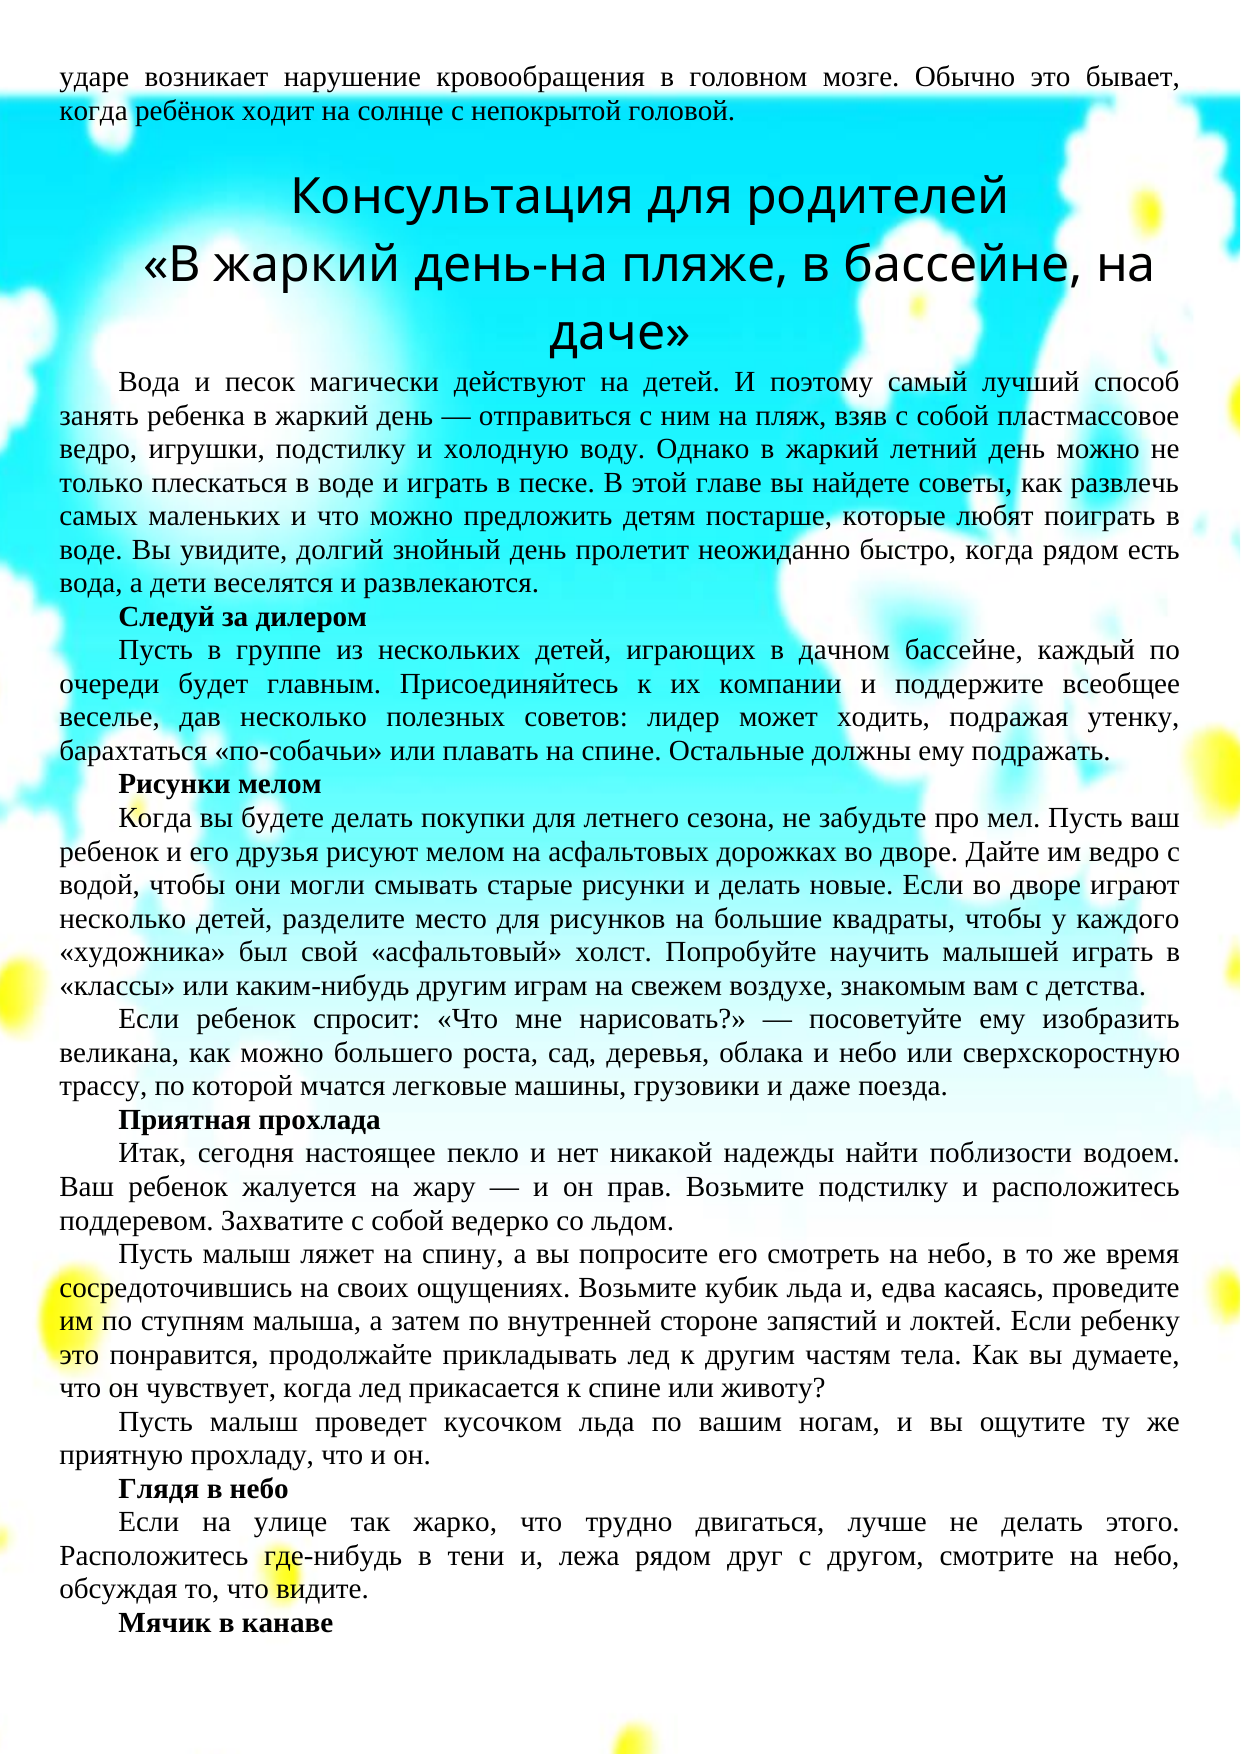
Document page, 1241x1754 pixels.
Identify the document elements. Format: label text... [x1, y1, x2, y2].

text Если на улице так жарко, что трудно двигаться, лучше не делать этого. Расположитесь где-нибудь в тени и, лежа рядом друг с другом, смотрите на небо, обсуждая то, что видите. [59, 1504, 1181, 1605]
text Пусть малыш ляжет на спину, а вы попросите его смотреть на небо, в то же время сосредоточившись на своих ощущениях. Возьмите кубик льда и, едва касаясь, проведите им по ступням малыша, а затем по внутренней стороне запястий и локтей. Если ребенку это понравится, продолжайте прикладывать лед к другим частям тела. Как вы думаете, что он чувствует, когда лед прикасается к спине или животу? [59, 1236, 1181, 1404]
text Глядя в небо [59, 1471, 1181, 1504]
text Пусть малыш проведет кусочком льда по вашим ногам, и вы ощутите ту же приятную прохладу, что и он. [59, 1404, 1181, 1471]
text «В жаркий день-на пляже, в бассейне, на даче» [59, 228, 1181, 364]
text Итак, сегодня настоящее пекло и нет никакой надежды найти поблизости водоем. Ваш ребенок жалуется на жару — и он прав. Возьмите подстилку и расположитесь поддеревом. Захватите с собой ведерко со льдом. [59, 1136, 1181, 1236]
text Когда вы будете делать покупки для летнего сезона, не забудьте про мел. Пусть ваш ребенок и его друзья рисуют мелом на асфальтовых дорожках во дворе. Дайте им ведро с водой, чтобы они могли смывать старые рисунки и делать новые. Если во дворе играют несколько детей, разделите место для рисунков на большие квадраты, чтобы у каждого «художника» был свой «асфальтовый» холст. Попробуйте научить малышей играть в «классы» или каким-нибудь другим играм на свежем воздухе, знакомым вам с детства. [59, 800, 1181, 1001]
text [59, 59, 1181, 126]
text Если ребенок спросит: «Что мне нарисовать?» — посоветуйте ему изобразить великана, как можно большего роста, сад, деревья, облака и небо или сверхскоростную трассу, по которой мчатся легковые машины, грузовики и даже поезда. [59, 1001, 1181, 1102]
text Приятная прохлада [59, 1102, 1181, 1136]
picture [0, 86, 1241, 1754]
text Вода и песок магически действуют на детей. И поэтому самый лучший способ занять ребенка в жаркий день — отправиться с ним на пляж, взяв с собой пластмассовое ведро, игрушки, подстилку и холодную воду. Однако в жаркий летний день можно не только плескаться в воде и играть в песке. В этой главе вы найдете советы, как развлечь самых маленьких и что можно предложить детям постарше, которые любят поиграть в воде. Вы увидите, долгий знойный день пролетит неожиданно быстро, когда рядом есть вода, а дети веселятся и развлекаются. [59, 364, 1181, 599]
text Мячик в канаве [59, 1605, 1181, 1639]
text Консультация для родителей [59, 160, 1181, 228]
text Следуй за дилером [59, 599, 1181, 632]
text Рисунки мелом [59, 767, 1181, 800]
text Пусть в группе из нескольких детей, играющих в дачном бассейне, каждый по очереди будет главным. Присоединяйтесь к их компании и поддержите всеобщее веселье, дав несколько полезных советов: лидер может ходить, подражая утенку, барахтаться «по-собачьи» или плавать на спине. Остальные должны ему подражать. [59, 632, 1181, 767]
